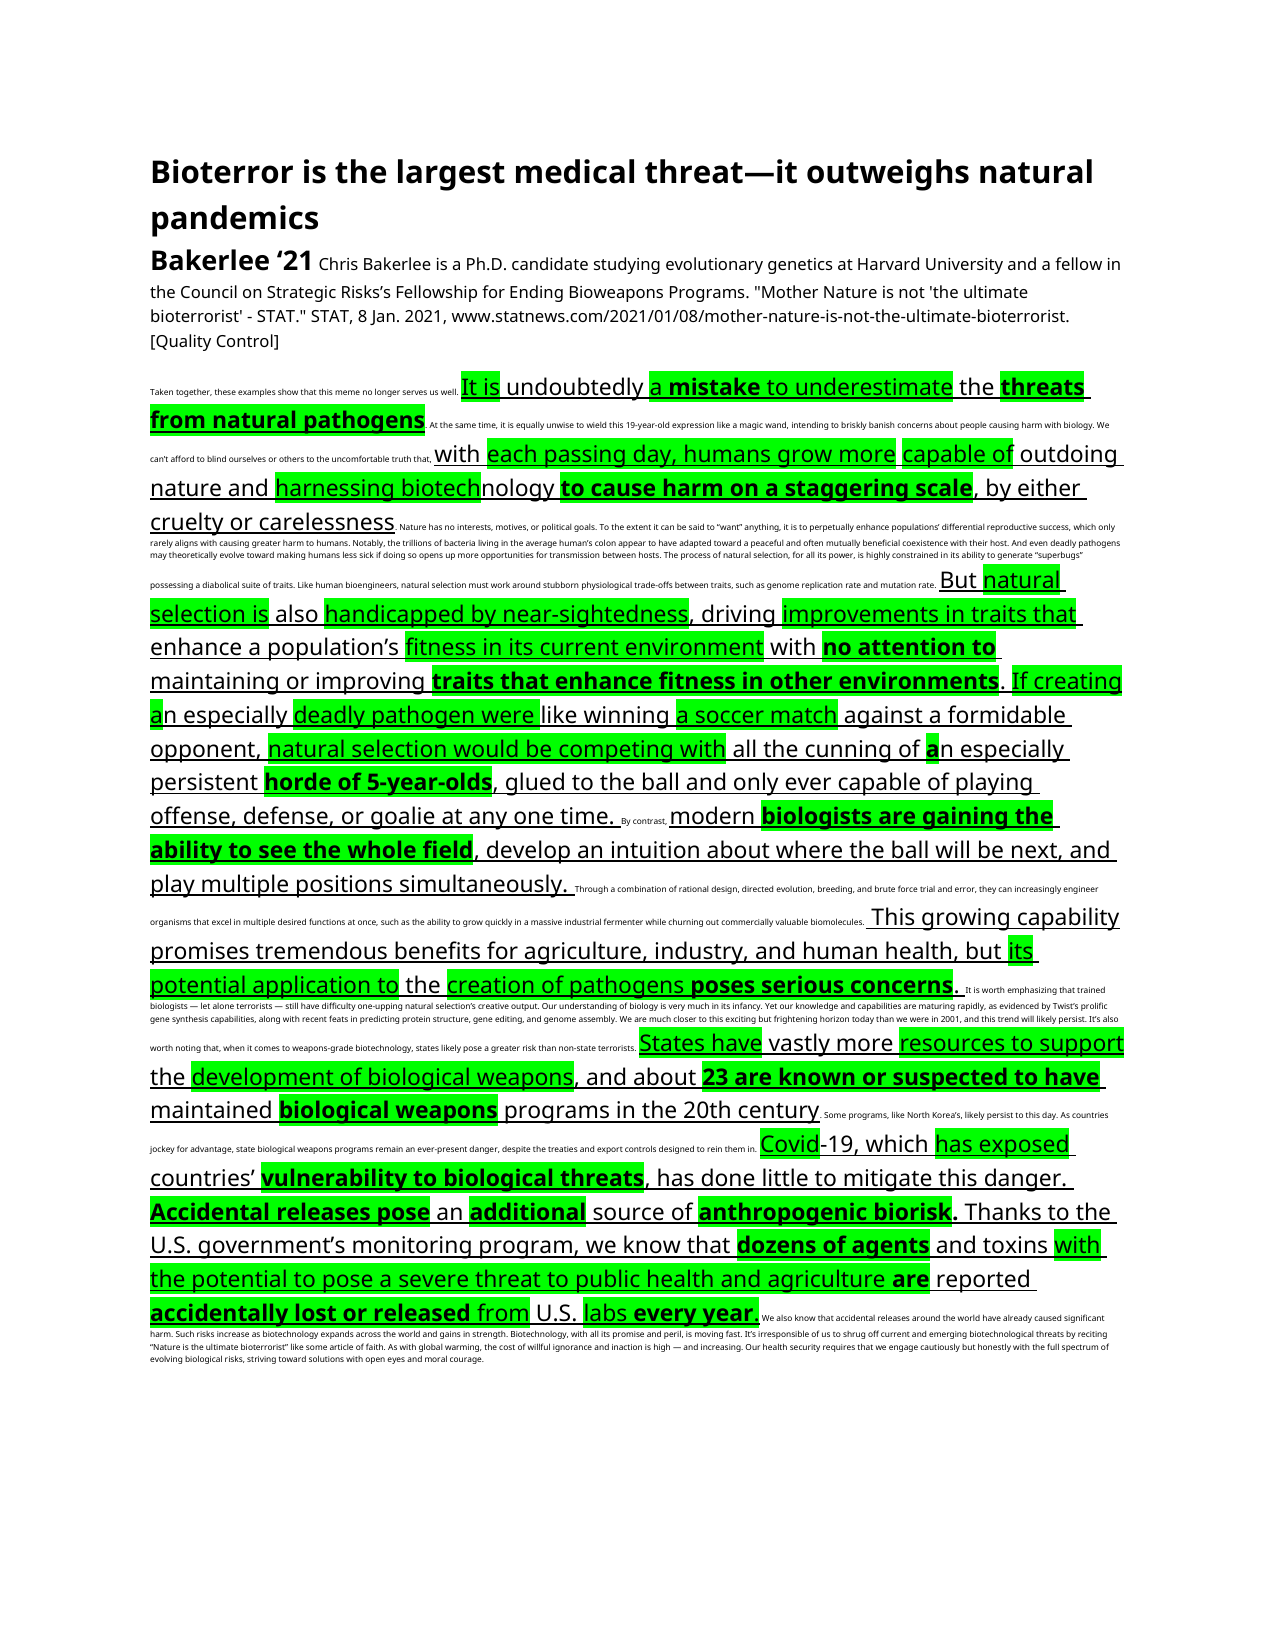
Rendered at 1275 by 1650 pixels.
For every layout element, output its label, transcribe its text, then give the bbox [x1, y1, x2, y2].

text Bakerlee ‘21 Chris Bakerlee is a Ph.D. candidate studying evolutionary genetics at Harvard University and a fellow in the Council on Strategic Risks’s Fellowship for Ending Bioweapons Programs. "Mother Nature is not 'the ultimate bioterrorist' - STAT." STAT, 8 Jan. 2021, www.statnews.com/2021/01/08/mother-nature-is-not-the-ultimate-bioterrorist. [Quality Control] [150, 242, 1125, 352]
text Taken together, these examples show that this meme no longer serves us well. It is undoubtedly a mistake to underestimate the threats from natural pathogens. At the same time, it is equally unwise to wield this 19-year-old expression like a magic wand, intending to briskly banish concerns about people causing harm with biology. We can’t afford to blind ourselves or others to the uncomfortable truth that, with each passing day, humans grow more capable of outdoing nature and harnessing biotechnology to cause harm on a staggering scale, by either cruelty or carelessness. Nature has no interests, motives, or political goals. To the extent it can be said to “want” anything, it is to perpetually enhance populations’ differential reproductive success, which only rarely aligns with causing greater harm to humans. Notably, the trillions of bacteria living in the average human’s colon appear to have adapted toward a peaceful and often mutually beneficial coexistence with their host. And even deadly pathogens may theoretically evolve toward making humans less sick if doing so opens up more opportunities for transmission between hosts. The process of natural selection, for all its power, is highly constrained in its ability to generate “superbugs” possessing a diabolical suite of traits. Like human bioengineers, natural selection must work around stubborn physiological trade-offs between traits, such as genome replication rate and mutation rate. But natural selection is also handicapped by near-sightedness, driving improvements in traits that enhance a population’s fitness in its current environment with no attention to maintaining or improving traits that enhance fitness in other environments. If creating an especially deadly pathogen were like winning a soccer match against a formidable opponent, natural selection would be competing with all the cunning of an especially persistent horde of 5-year-olds, glued to the ball and only ever capable of playing offense, defense, or goalie at any one time. By contrast, modern biologists are gaining the ability to see the whole field, develop an intuition about where the ball will be next, and play multiple positions simultaneously. Through a combination of rational design, directed evolution, breeding, and brute force trial and error, they can increasingly engineer organisms that excel in multiple desired functions at once, such as the ability to grow quickly in a massive industrial fermenter while churning out commercially valuable biomolecules. This growing capability promises tremendous benefits for agriculture, industry, and human health, but its potential application to the creation of pathogens poses serious concerns. It is worth emphasizing that trained biologists — let alone terrorists — still have difficulty one-upping natural selection’s creative output. Our understanding of biology is very much in its infancy. Yet our knowledge and capabilities are maturing rapidly, as evidenced by Twist’s prolific gene synthesis capabilities, along with recent feats in predicting protein structure, gene editing, and genome assembly. We are much closer to this exciting but frightening horizon today than we were in 2001, and this trend will likely persist. It’s also worth noting that, when it comes to weapons-grade biotechnology, states likely pose a greater risk than non-state terrorists. States have vastly more resources to support the development of biological weapons, and about 23 are known or suspected to have maintained biological weapons programs in the 20th century. Some programs, like North Korea’s, likely persist to this day. As countries jockey for advantage, state biological weapons programs remain an ever-present danger, despite the treaties and export controls designed to rein them in. Covid-19, which has exposed countries’ vulnerability to biological threats, has done little to mitigate this danger. Accidental releases pose an additional source of anthropogenic biorisk. Thanks to the U.S. government’s monitoring program, we know that dozens of agents and toxins with the potential to pose a severe threat to public health and agriculture are reported accidentally lost or released from U.S. labs every year. We also know that accidental releases around the world have already caused significant harm. Such risks increase as biotechnology expands across the world and gains in strength. Biotechnology, with all its promise and peril, is moving fast. It’s irresponsible of us to shrug off current and emerging biotechnological threats by reciting “Nature is the ultimate bioterrorist” like some article of faith. As with global warming, the cost of willful ignorance and inaction is high — and increasing. Our health security requires that we engage cautiously but honestly with the full spectrum of evolving biological risks, striving toward solutions with open eyes and moral courage. [150, 371, 1125, 1365]
subtitle Bioterror is the largest medical threat—it outweighs natural pandemics [150, 150, 1125, 238]
